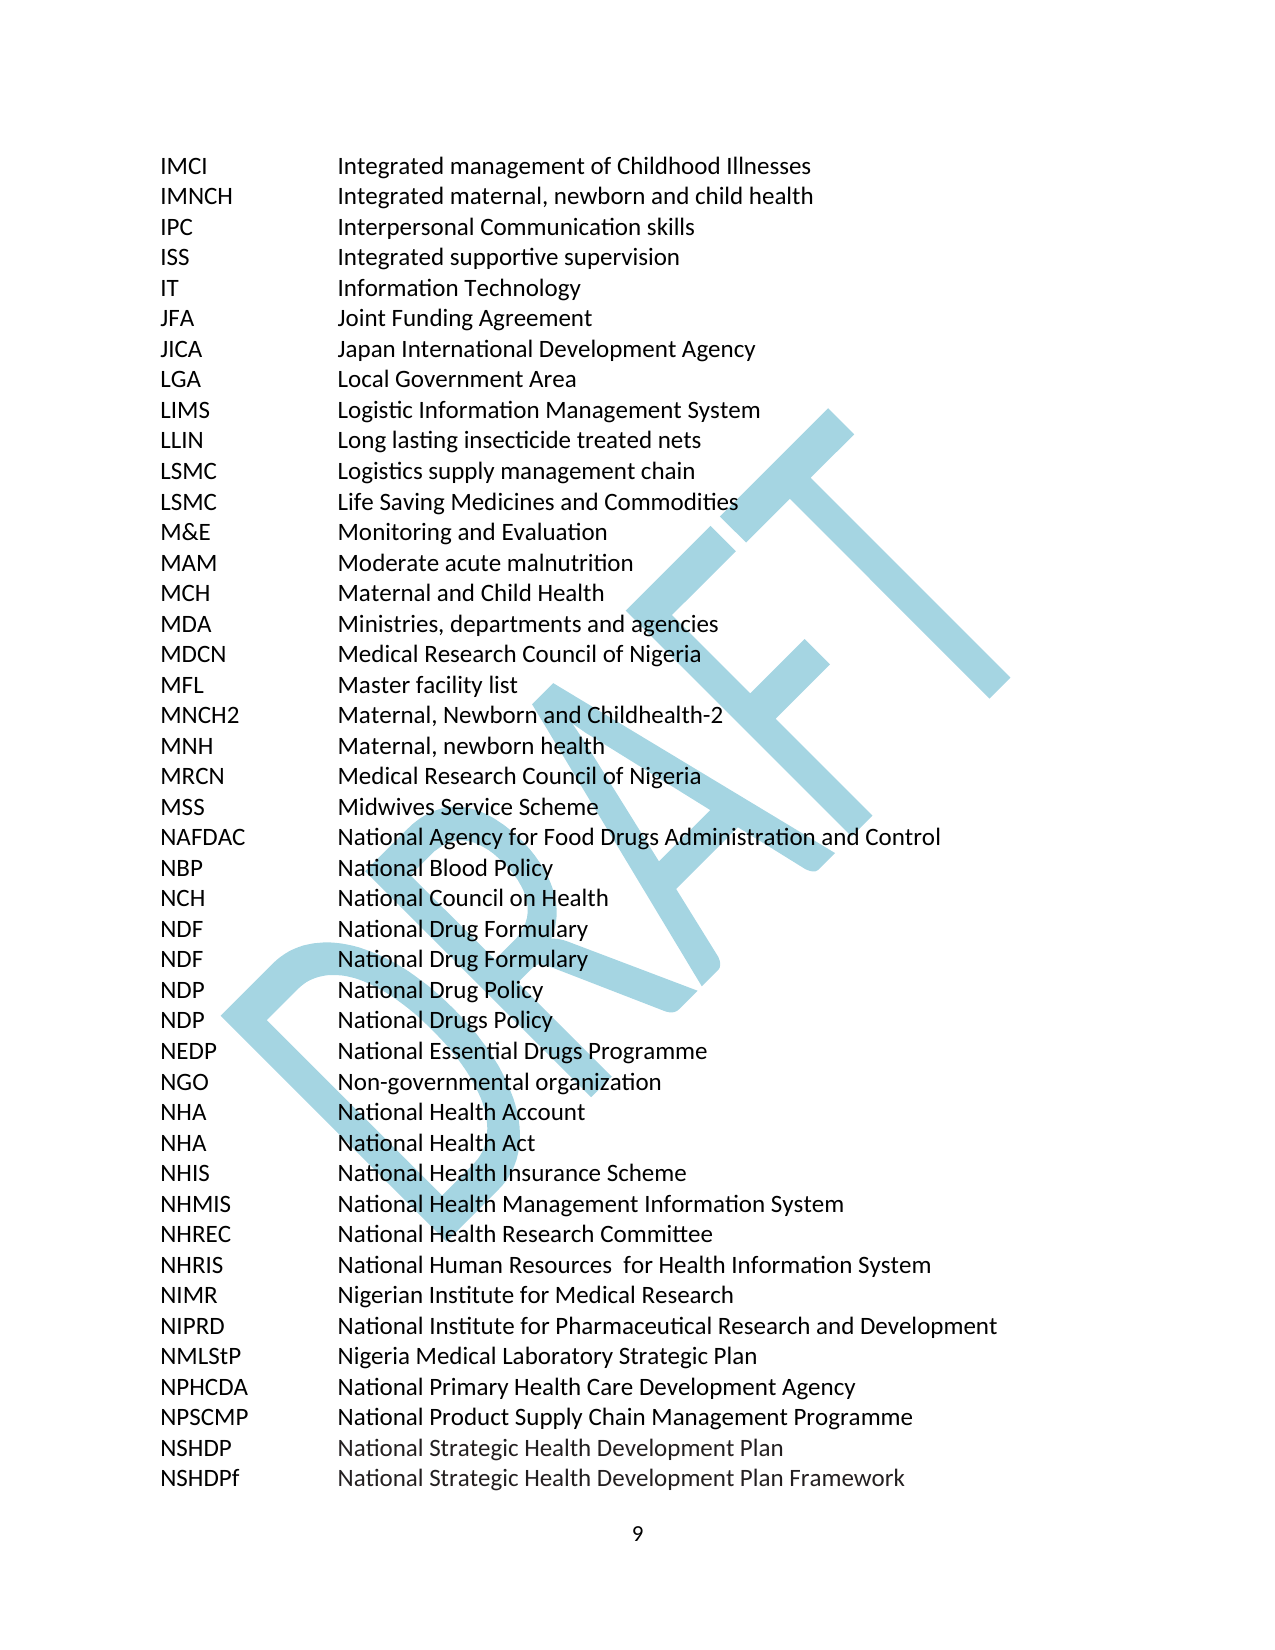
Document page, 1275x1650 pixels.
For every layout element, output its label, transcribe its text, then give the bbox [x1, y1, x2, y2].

table_cell National Institute for Pharmaceutical Research and Development [326, 1310, 1197, 1340]
table_cell Integrated management of Childhood Illnesses [326, 150, 1197, 181]
table_cell NAFDAC [149, 821, 326, 852]
table_cell NHRIS [149, 1249, 326, 1279]
table_cell IT [149, 272, 326, 303]
table_cell NDF [149, 913, 326, 943]
table_cell LSMC [149, 486, 326, 516]
table_cell MAM [149, 547, 326, 577]
table_cell MNH [149, 730, 326, 760]
table_cell Information Technology [326, 272, 1197, 303]
table_cell National Primary Health Care Development Agency [326, 1371, 1197, 1401]
table_cell NHREC [149, 1218, 326, 1249]
table_cell Medical Research Council of Nigeria [326, 760, 1197, 791]
table_cell MNCH2 [149, 699, 326, 730]
table_cell MSS [149, 791, 326, 821]
table_cell NEDP [149, 1035, 326, 1066]
table_cell LLIN [149, 425, 326, 455]
table_cell Joint Funding Agreement [326, 303, 1197, 333]
table_cell Life Saving Medicines and Commodities [326, 486, 1197, 516]
table_cell IMCI [149, 150, 326, 181]
table_cell National Strategic Health Development Plan Framework [326, 1463, 1197, 1493]
table_cell Japan International Development Agency [326, 333, 1197, 364]
table_cell NHMIS [149, 1188, 326, 1218]
table_cell NIPRD [149, 1310, 326, 1340]
table_cell NDP [149, 1005, 326, 1035]
table_cell MDA [149, 608, 326, 638]
table_cell Logistic Information Management System [326, 394, 1197, 425]
table_cell National Drug Formulary [326, 913, 1197, 943]
table_cell National Health Account [326, 1096, 1197, 1127]
table_cell NPHCDA [149, 1371, 326, 1401]
table_cell National Drug Policy [326, 974, 1197, 1004]
table_cell National Agency for Food Drugs Administration and Control [326, 821, 1197, 852]
table_cell National Strategic Health Development Plan [326, 1432, 1197, 1462]
table_cell Maternal, Newborn and Childhealth-2 [326, 699, 1197, 730]
table_cell Moderate acute malnutrition [326, 547, 1197, 577]
table_cell NPSCMP [149, 1401, 326, 1432]
table_cell NSHDP [149, 1432, 326, 1462]
table_cell MFL [149, 669, 326, 699]
table_cell MCH [149, 577, 326, 608]
table_cell NMLStP [149, 1340, 326, 1371]
table_cell MDCN [149, 638, 326, 669]
table_cell Ministries, departments and agencies [326, 608, 1197, 638]
table_cell Long lasting insecticide treated nets [326, 425, 1197, 455]
table_cell NBP [149, 852, 326, 882]
table_cell MRCN [149, 760, 326, 791]
table_cell NIMR [149, 1279, 326, 1310]
table_cell Interpersonal Communication skills [326, 211, 1197, 242]
table_cell Monitoring and Evaluation [326, 516, 1197, 547]
table_cell LGA [149, 364, 326, 394]
table_cell NDP [149, 974, 326, 1004]
table_cell National Council on Health [326, 883, 1197, 913]
table_cell Master facility list [326, 669, 1197, 699]
table_cell National Blood Policy [326, 852, 1197, 882]
table_cell JICA [149, 333, 326, 364]
table_cell NHIS [149, 1157, 326, 1188]
table_cell NGO [149, 1066, 326, 1096]
table_cell National Essential Drugs Programme [326, 1035, 1197, 1066]
table_cell JFA [149, 303, 326, 333]
table_cell LSMC [149, 455, 326, 486]
table_cell Nigerian Institute for Medical Research [326, 1279, 1197, 1310]
table_cell National Health Act [326, 1127, 1197, 1157]
table_cell Maternal, newborn health [326, 730, 1197, 760]
table_cell ISS [149, 242, 326, 272]
table_cell National Health Management Information System [326, 1188, 1197, 1218]
table_cell IMNCH [149, 181, 326, 211]
table_cell Logistics supply management chain [326, 455, 1197, 486]
table_cell National Drugs Policy [326, 1005, 1197, 1035]
table_cell Integrated maternal, newborn and child health [326, 181, 1197, 211]
table_cell National Product Supply Chain Management Programme [326, 1401, 1197, 1432]
table_cell Medical Research Council of Nigeria [326, 638, 1197, 669]
table_cell Maternal and Child Health [326, 577, 1197, 608]
table_cell Local Government Area [326, 364, 1197, 394]
table_cell IPC [149, 211, 326, 242]
table_cell NHA [149, 1096, 326, 1127]
table_cell National Drug Formulary [326, 944, 1197, 974]
table_cell NDF [149, 944, 326, 974]
table_cell Non-governmental organization [326, 1066, 1197, 1096]
table_cell National Health Insurance Scheme [326, 1157, 1197, 1188]
table_cell National Human Resources for Health Information System [326, 1249, 1197, 1279]
table_cell M&E [149, 516, 326, 547]
table_cell LIMS [149, 394, 326, 425]
table_cell NCH [149, 883, 326, 913]
table_cell Midwives Service Scheme [326, 791, 1197, 821]
table_cell Nigeria Medical Laboratory Strategic Plan [326, 1340, 1197, 1371]
table_cell NSHDPf [149, 1463, 326, 1493]
table_cell National Health Research Committee [326, 1218, 1197, 1249]
table_cell Integrated supportive supervision [326, 242, 1197, 272]
table_cell NHA [149, 1127, 326, 1157]
